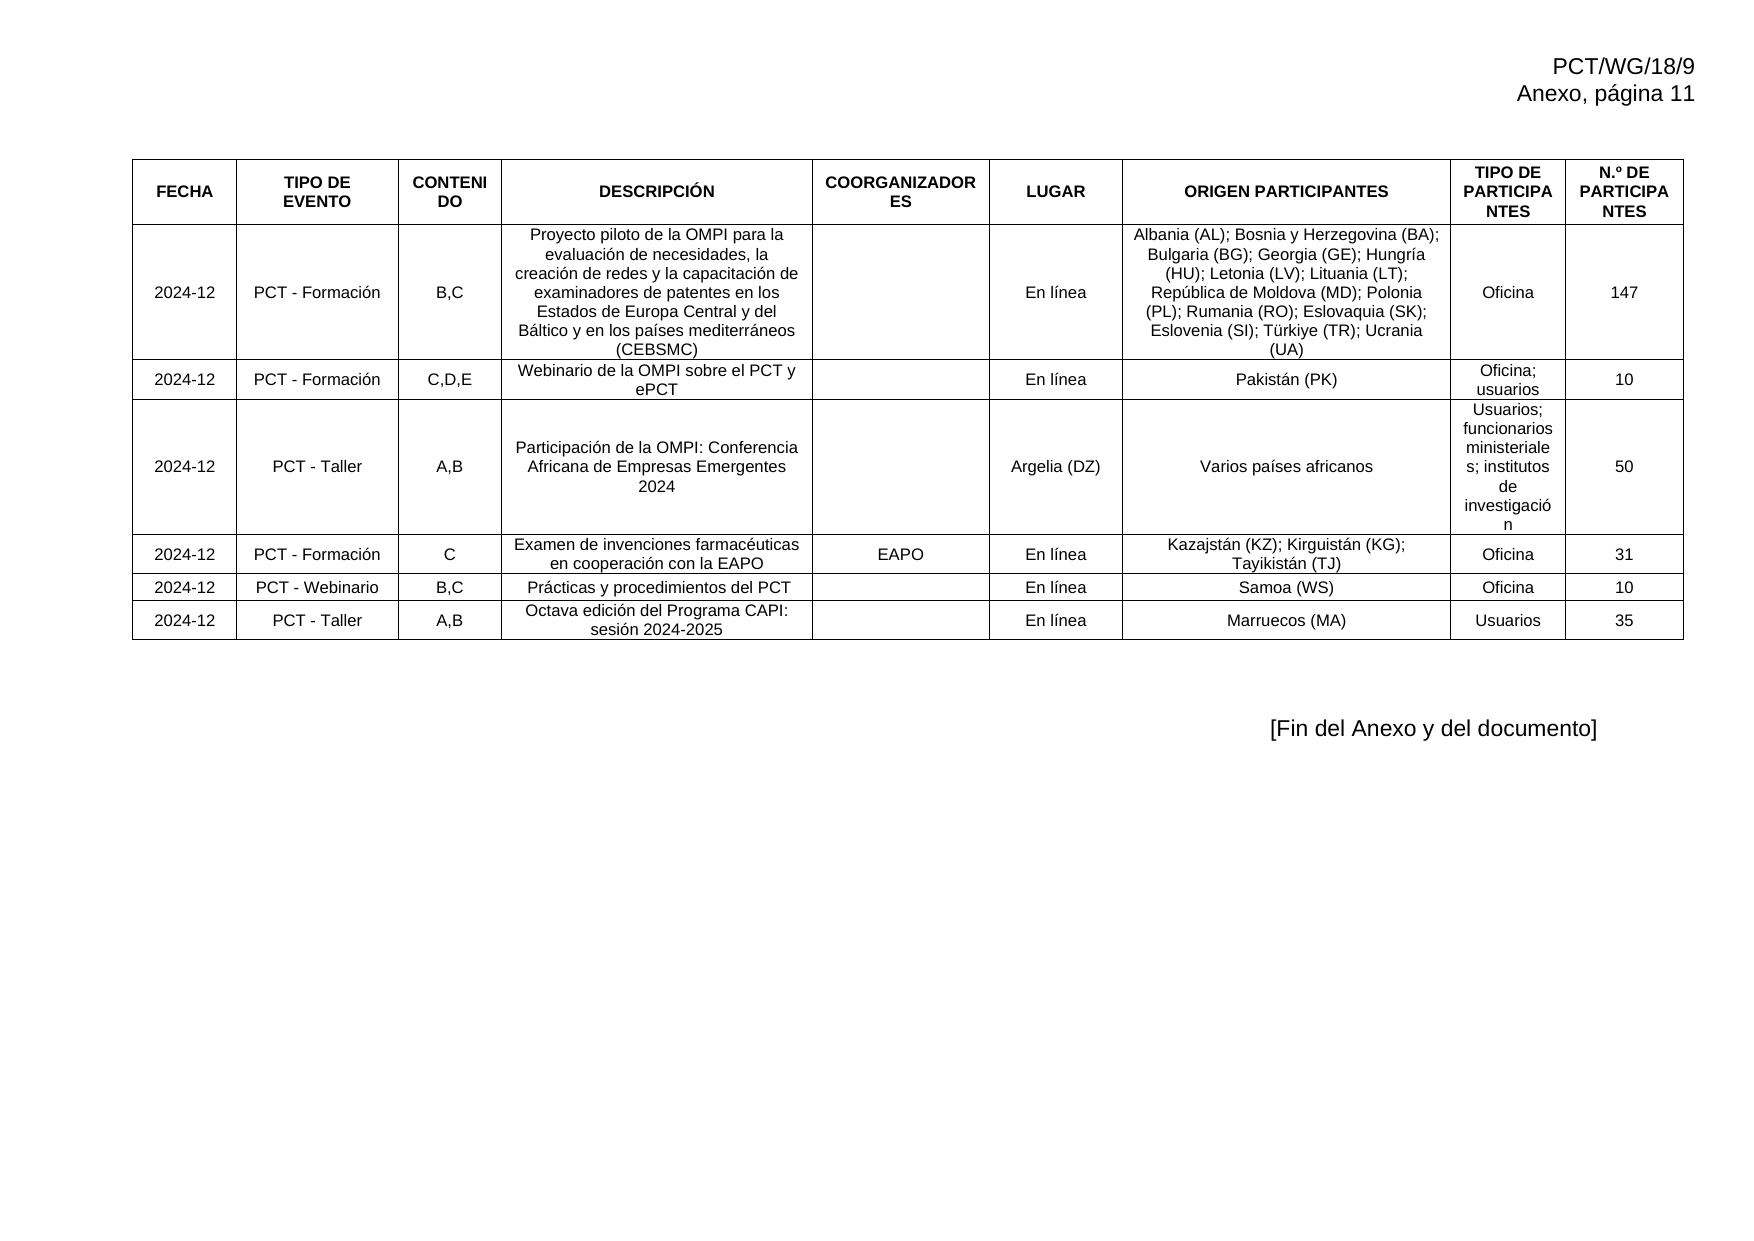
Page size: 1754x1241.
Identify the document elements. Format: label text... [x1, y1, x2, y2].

table_header DESCRIPCIÓN [502, 160, 812, 224]
table_cell [813, 574, 989, 600]
table_cell [813, 400, 989, 534]
table_cell Argelia (DZ) [990, 400, 1122, 534]
text [Fin del Anexo y del documento] [1270, 715, 1695, 742]
table_cell [813, 601, 989, 639]
table_cell Oficina [1451, 574, 1565, 600]
table_cell 2024-12 [133, 225, 236, 359]
table_header ORIGEN PARTICIPANTES [1123, 160, 1450, 224]
table_cell B,C [399, 225, 501, 359]
table_cell Marruecos (MA) [1123, 601, 1450, 639]
table_cell Participación de la OMPI: Conferencia Africana de Empresas Emergentes 2024 [502, 400, 812, 534]
table_cell PCT - Taller [237, 400, 398, 534]
table_cell Usuarios [1451, 601, 1565, 639]
table_cell 2024-12 [133, 400, 236, 534]
table_cell En línea [990, 535, 1122, 573]
table_cell Oficina [1451, 225, 1565, 359]
table_cell PCT - Formación [237, 535, 398, 573]
table_cell Examen de invenciones farmacéuticas en cooperación con la EAPO [502, 535, 812, 573]
table_cell 35 [1566, 601, 1683, 639]
table_cell A,B [399, 400, 501, 534]
table_cell EAPO [813, 535, 989, 573]
table_cell En línea [990, 225, 1122, 359]
table_cell Usuarios; funcionarios ministeriales; institutos de investigación [1451, 400, 1565, 534]
table_header N.º DE PARTICIPANTES [1566, 160, 1683, 224]
table_cell 2024-12 [133, 601, 236, 639]
table_cell Albania (AL); Bosnia y Herzegovina (BA); Bulgaria (BG); Georgia (GE); Hungría (HU); Letonia (LV); Lituania (LT); República de Moldova (MD); Polonia (PL); Rumania (RO); Eslovaquia (SK); Eslovenia (SI); Türkiye (TR); Ucrania (UA) [1123, 225, 1450, 359]
table_cell 2024-12 [133, 574, 236, 600]
table_cell Varios países africanos [1123, 400, 1450, 534]
table_cell PCT - Taller [237, 601, 398, 639]
table_cell Oficina [1451, 535, 1565, 573]
table_cell PCT - Formación [237, 360, 398, 399]
table_cell Samoa (WS) [1123, 574, 1450, 600]
table_cell 10 [1566, 574, 1683, 600]
table_cell 2024-12 [133, 535, 236, 573]
table_cell Pakistán (PK) [1123, 360, 1450, 399]
table_cell En línea [990, 601, 1122, 639]
table_header TIPO DE PARTICIPANTES [1451, 160, 1565, 224]
table_cell PCT - Webinario [237, 574, 398, 600]
table_header LUGAR [990, 160, 1122, 224]
table_header COORGANIZADORES [813, 160, 989, 224]
table_cell 10 [1566, 360, 1683, 399]
table_header FECHA [133, 160, 236, 224]
table_header TIPO DE EVENTO [237, 160, 398, 224]
table_cell Kazajstán (KZ); Kirguistán (KG); Tayikistán (TJ) [1123, 535, 1450, 573]
table_cell En línea [990, 574, 1122, 600]
table_cell Octava edición del Programa CAPI: sesión 2024-2025 [502, 601, 812, 639]
table_cell Webinario de la OMPI sobre el PCT y ePCT [502, 360, 812, 399]
table_header CONTENIDO [399, 160, 501, 224]
table_cell B,C [399, 574, 501, 600]
table_cell Proyecto piloto de la OMPI para la evaluación de necesidades, la creación de redes y la capacitación de examinadores de patentes en los Estados de Europa Central y del Báltico y en los países mediterráneos (CEBSMC) [502, 225, 812, 359]
table_cell [813, 360, 989, 399]
table_cell Prácticas y procedimientos del PCT [502, 574, 812, 600]
table_cell C [399, 535, 501, 573]
table_cell 2024-12 [133, 360, 236, 399]
table_cell Oficina; usuarios [1451, 360, 1565, 399]
table_cell En línea [990, 360, 1122, 399]
table_cell 147 [1566, 225, 1683, 359]
table_cell PCT - Formación [237, 225, 398, 359]
table_cell 50 [1566, 400, 1683, 534]
table_cell A,B [399, 601, 501, 639]
table_cell 31 [1566, 535, 1683, 573]
table_cell [813, 225, 989, 359]
table_cell C,D,E [399, 360, 501, 399]
